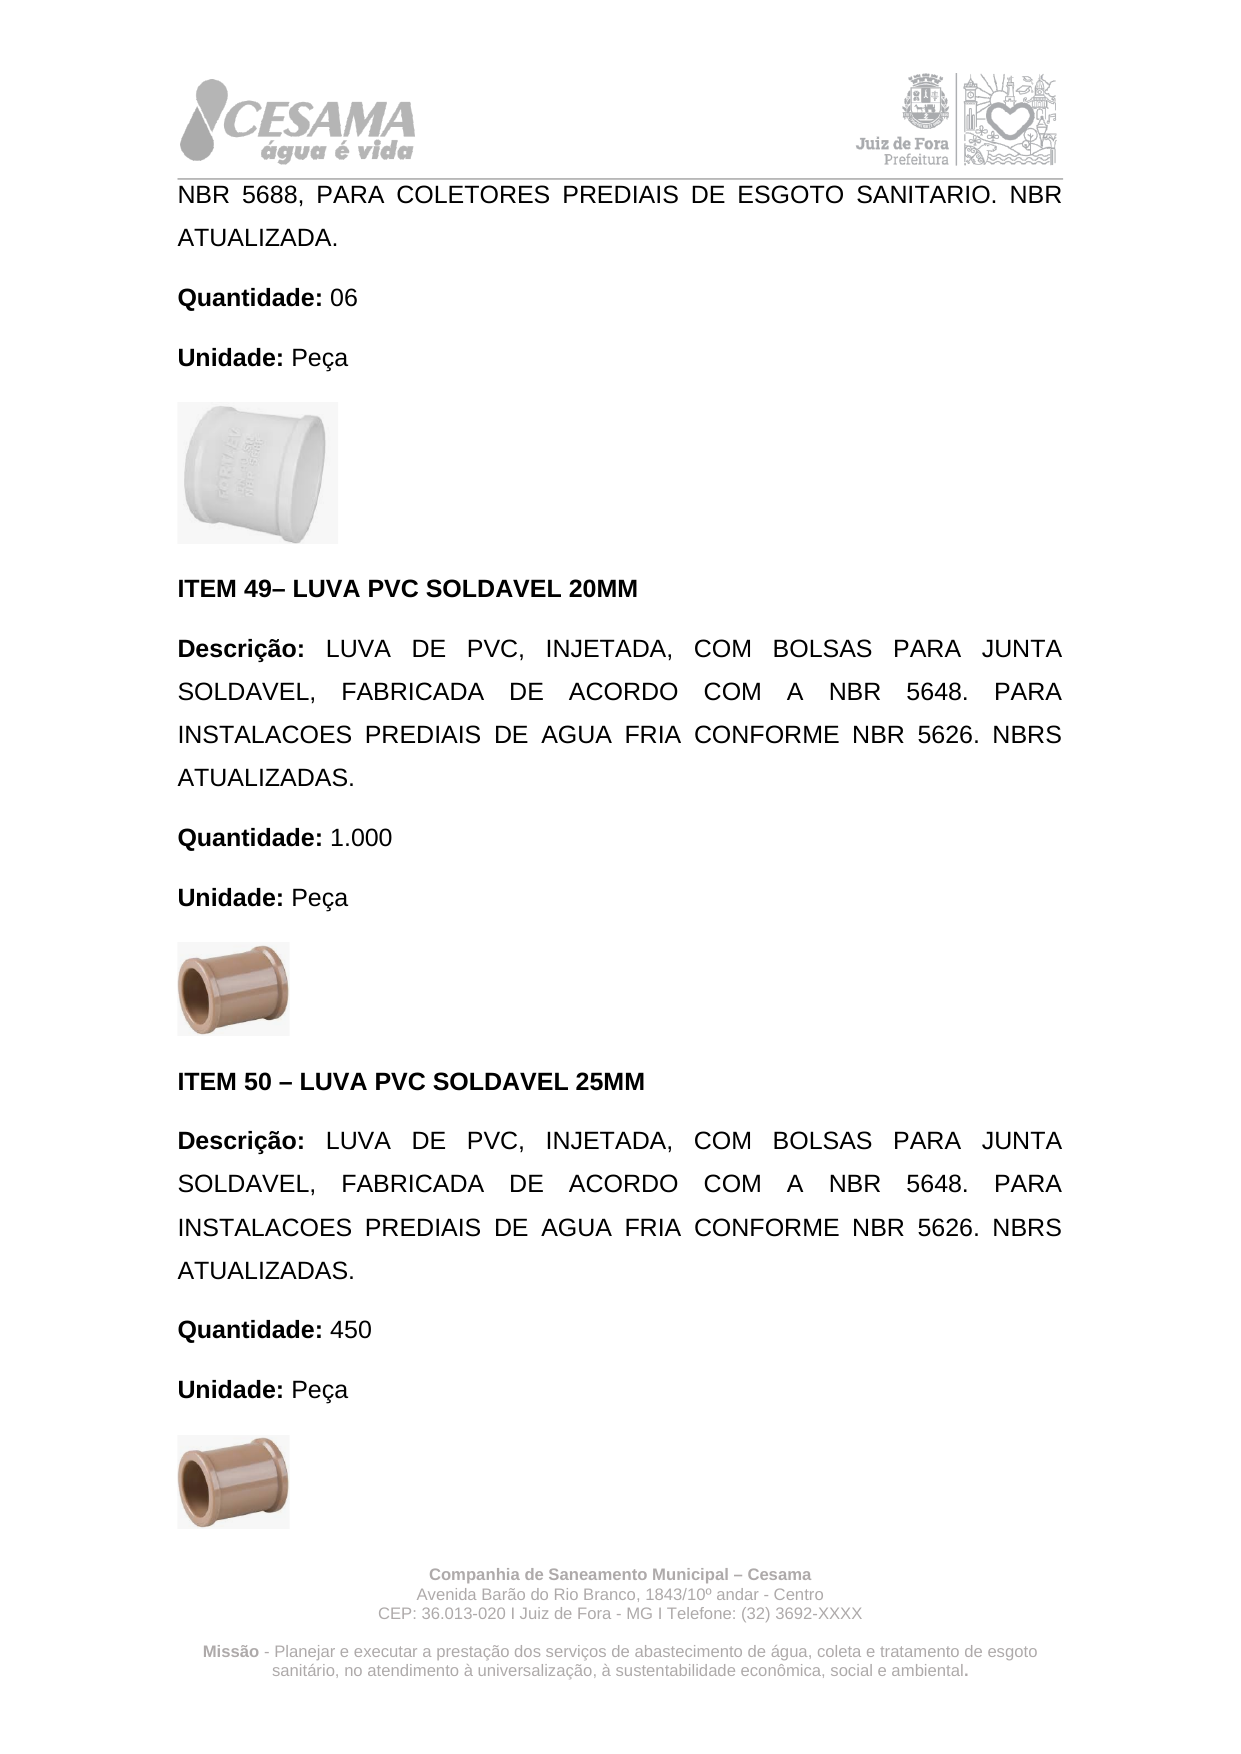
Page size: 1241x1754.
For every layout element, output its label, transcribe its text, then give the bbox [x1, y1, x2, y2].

text ITEM 50 – LUVA PVC SOLDAVEL 25MM [177, 1066, 1063, 1095]
text Unidade: Peça [177, 343, 1063, 371]
text Unidade: Peça [177, 883, 1063, 911]
picture [177, 402, 339, 544]
picture [177, 942, 290, 1036]
text ITEM 49– LUVA PVC SOLDAVEL 20MM [177, 574, 1063, 603]
picture [177, 1435, 290, 1529]
picture [177, 73, 1064, 180]
text Unidade: Peça [177, 1375, 1063, 1404]
text Quantidade: 1.000 [177, 823, 1063, 852]
text Quantidade: 06 [177, 283, 1063, 312]
text Quantidade: 450 [177, 1315, 1063, 1344]
